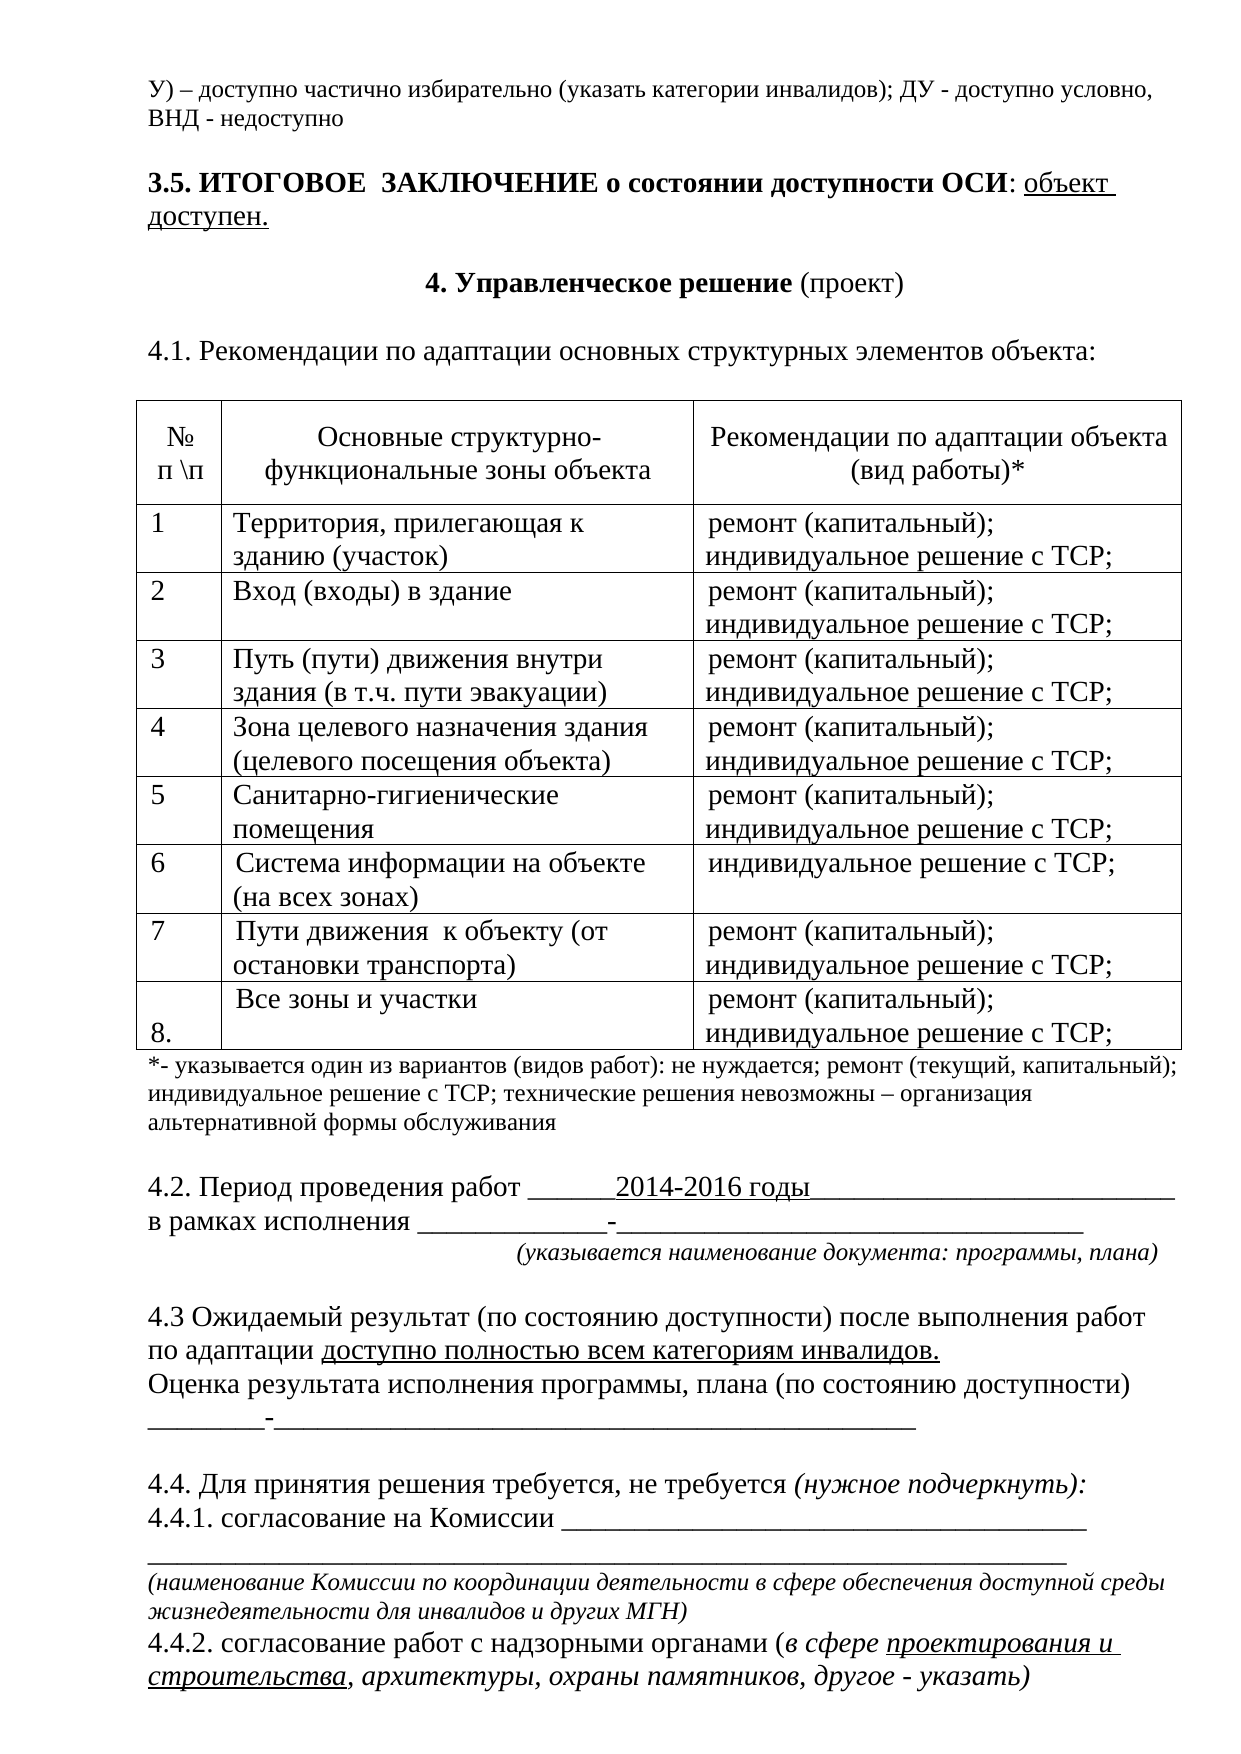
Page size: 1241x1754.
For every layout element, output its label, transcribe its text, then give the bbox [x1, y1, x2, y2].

table_header Рекомендации по адаптации объекта (вид работы)* [694, 401, 1181, 504]
table_cell Санитарно-гигиенические помещения [222, 777, 693, 844]
table_cell Система информации на объекте (на всех зонах) [222, 845, 693, 912]
table_cell 4 [137, 709, 221, 776]
table_cell 2 [137, 573, 221, 640]
table_cell ремонт (капитальный); индивидуальное решение с ТСР; [694, 505, 1181, 572]
text 4.4.2. согласование работ с надзорными органами (в сфере проектирования и строительства, архитектуры, охраны памятников, другое - указать) [148, 1625, 1181, 1692]
text _______________________________________________________________ [148, 1534, 1181, 1567]
table_cell ремонт (капитальный); индивидуальное решение с ТСР; [694, 641, 1181, 708]
text 4.2. Период проведения работ ______2014-2016 годы_________________________ [148, 1169, 1181, 1203]
table_cell 3 [137, 641, 221, 708]
table_cell Вход (входы) в здание [222, 573, 693, 640]
table_cell Путь (пути) движения внутри здания (в т.ч. пути эвакуации) [222, 641, 693, 708]
table_cell ремонт (капитальный); индивидуальное решение с ТСР; [694, 709, 1181, 776]
text *- указывается один из вариантов (видов работ): не нуждается; ремонт (текущий, капитальный); индивидуальное решение с ТСР; технические решения невозможны – организация альтернативной формы обслуживания [148, 1050, 1181, 1136]
table_cell 5 [137, 777, 221, 844]
table_cell индивидуальное решение с ТСР; [694, 845, 1181, 912]
table_cell Все зоны и участки [222, 982, 693, 1049]
table_cell ремонт (капитальный); индивидуальное решение с ТСР; [694, 914, 1181, 981]
text 4.1. Рекомендации по адаптации основных структурных элементов объекта: [148, 333, 1181, 366]
table_cell Территория, прилегающая к зданию (участок) [222, 505, 693, 572]
table_cell 7 [137, 914, 221, 981]
table_cell 6 [137, 845, 221, 912]
table_header № п \п [137, 401, 221, 504]
table_cell Пути движения к объекту (от остановки транспорта) [222, 914, 693, 981]
text 4. Управленческое решение (проект) [148, 266, 1181, 299]
text 4.4.1. согласование на Комиссии ____________________________________ [148, 1500, 1181, 1534]
table_cell ремонт (капитальный); индивидуальное решение с ТСР; [694, 777, 1181, 844]
table_header Основные структурно-функциональные зоны объекта [222, 401, 693, 504]
text 4.4. Для принятия решения требуется, не требуется (нужное подчеркнуть): [148, 1467, 1181, 1500]
text Оценка результата исполнения программы, плана (по состоянию доступности) ________-____________________________________________ [148, 1366, 1181, 1433]
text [148, 74, 1181, 131]
text (указывается наименование документа: программы, плана) [148, 1237, 1181, 1265]
text 3.5. ИТОГОВОЕ ЗАКЛЮЧЕНИЕ о состоянии доступности ОСИ: объект доступен. [148, 165, 1181, 232]
table_cell Зона целевого назначения здания (целевого посещения объекта) [222, 709, 693, 776]
table_cell ремонт (капитальный); индивидуальное решение с ТСР; [694, 573, 1181, 640]
table_cell 8. [137, 982, 221, 1049]
text в рамках исполнения _____________-________________________________ [148, 1203, 1181, 1237]
table_cell 1 [137, 505, 221, 572]
text 4.3 Ожидаемый результат (по состоянию доступности) после выполнения работ по адаптации доступно полностью всем категориям инвалидов. [148, 1299, 1181, 1366]
text (наименование Комиссии по координации деятельности в сфере обеспечения доступной среды жизнедеятельности для инвалидов и других МГН) [148, 1567, 1181, 1625]
table_cell ремонт (капитальный); индивидуальное решение с ТСР; [694, 982, 1181, 1049]
